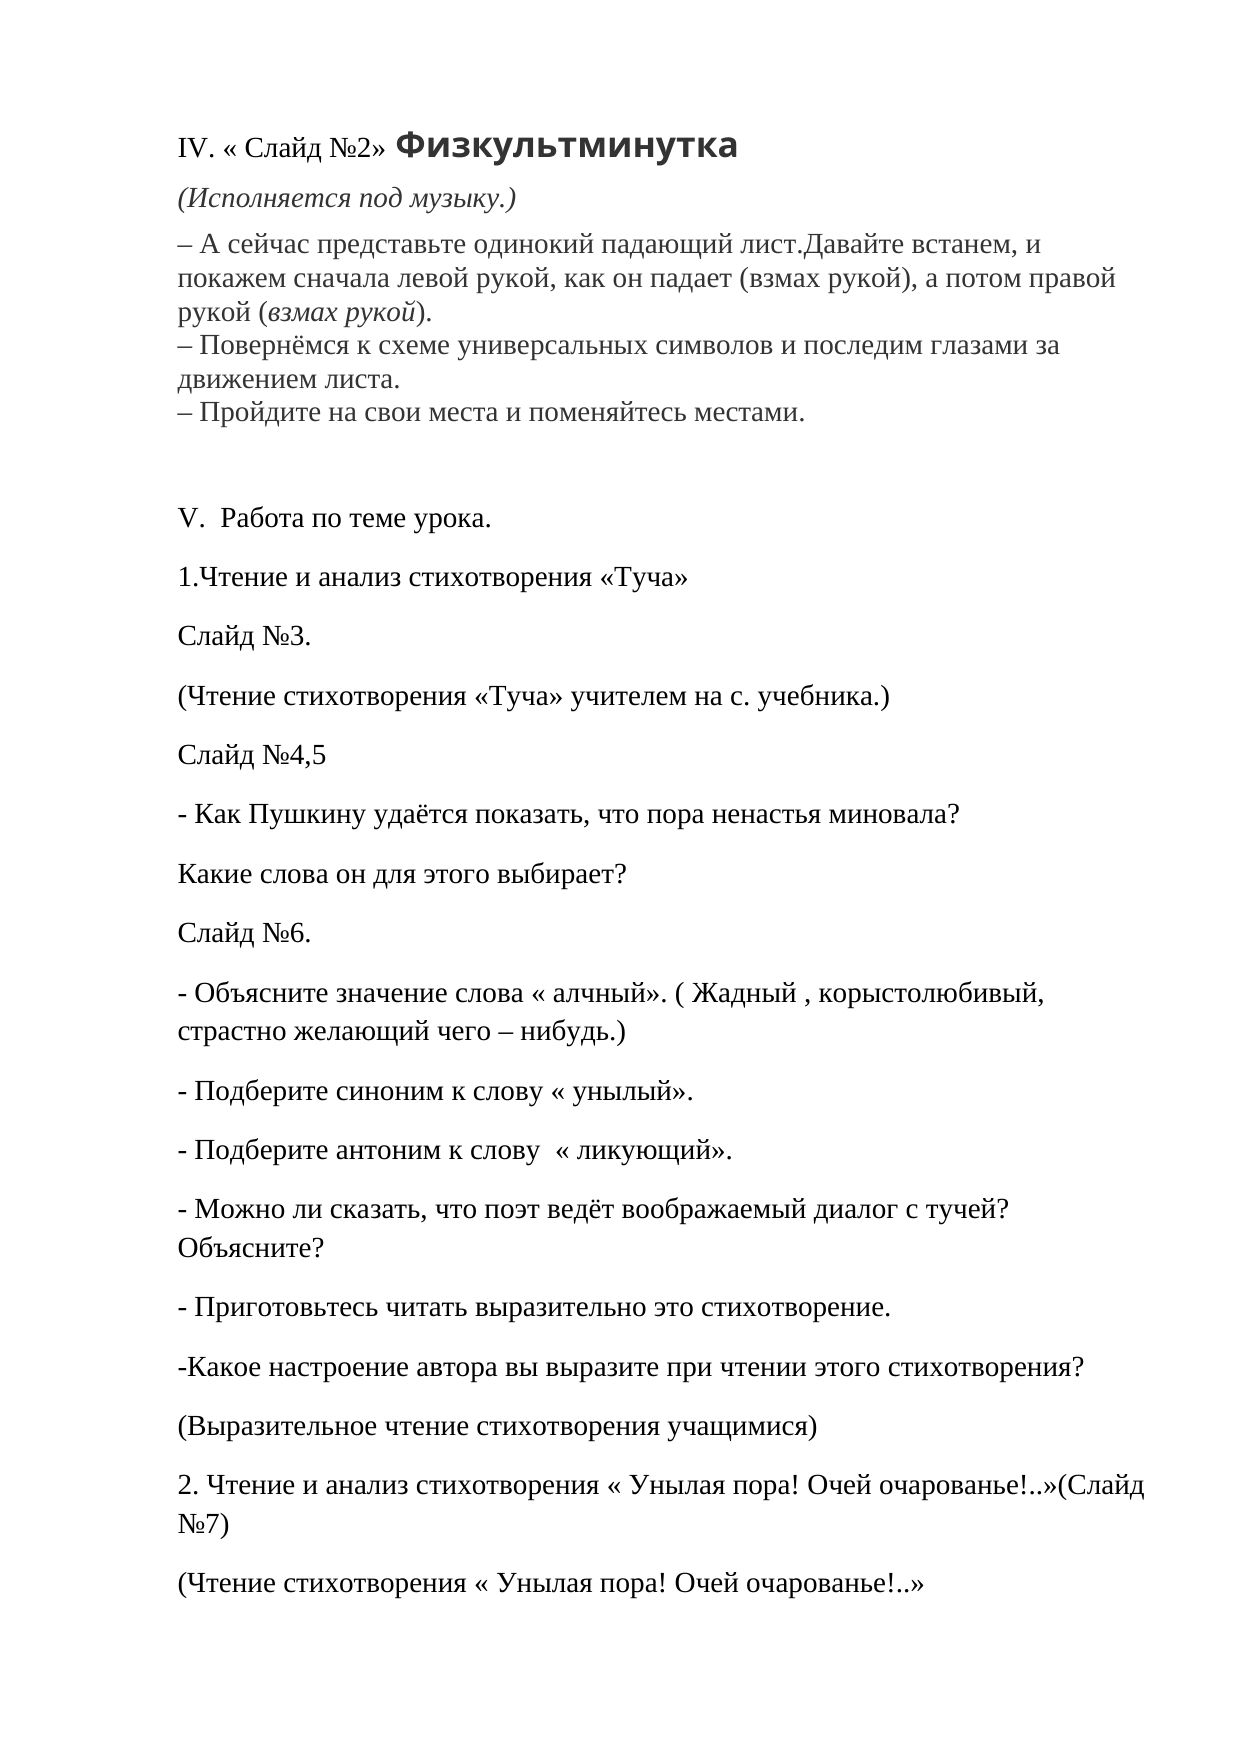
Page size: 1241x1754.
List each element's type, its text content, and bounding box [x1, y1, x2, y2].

text - Как Пушкину удаётся показать, что пора ненастья миновала? [177, 797, 1152, 830]
text Какие слова он для этого выбирает? [177, 856, 1152, 889]
text Слайд №4,5 [177, 737, 1152, 771]
text 2. Чтение и анализ стихотворения « Унылая пора! Очей очарованье!..»(Слайд №7) [177, 1467, 1152, 1539]
text – А сейчас представьте одинокий падающий лист.Давайте встанем, и покажем сначала левой рукой, как он падает (взмах рукой), а потом правой рукой (взмах рукой). – Повернёмся к схеме универсальных символов и последим глазами за движением листа. – Пройдите на свои места и поменяйтесь местами. [177, 227, 1152, 428]
text (Выразительное чтение стихотворения учащимися) [177, 1408, 1152, 1442]
text Слайд №6. [177, 915, 1152, 949]
text - Приготовьтесь читать выразительно это стихотворение. [177, 1289, 1152, 1323]
text - Подберите синоним к слову « унылый». [177, 1073, 1152, 1106]
text IV. « Слайд №2» Физкультминутка [177, 118, 1152, 168]
text -Какое настроение автора вы выразите при чтении этого стихотворения? [177, 1349, 1152, 1382]
text (Чтение стихотворения « Унылая пора! Очей очарованье!..» [177, 1565, 1152, 1599]
text V. Работа по теме урока. [177, 500, 1152, 533]
text - Можно ли сказать, что поэт ведёт воображаемый диалог с тучей? Объясните? [177, 1191, 1152, 1263]
text Слайд №3. [177, 618, 1152, 652]
text (Исполняется под музыку.) [177, 181, 1152, 214]
text - Подберите антоним к слову « ликующий». [177, 1132, 1152, 1166]
text (Чтение стихотворения «Туча» учителем на с. учебника.) [177, 678, 1152, 711]
text - Объясните значение слова « алчный». ( Жадный , корыстолюбивый, страстно желающий чего – нибудь.) [177, 975, 1152, 1047]
text 1.Чтение и анализ стихотворения «Туча» [177, 559, 1152, 593]
